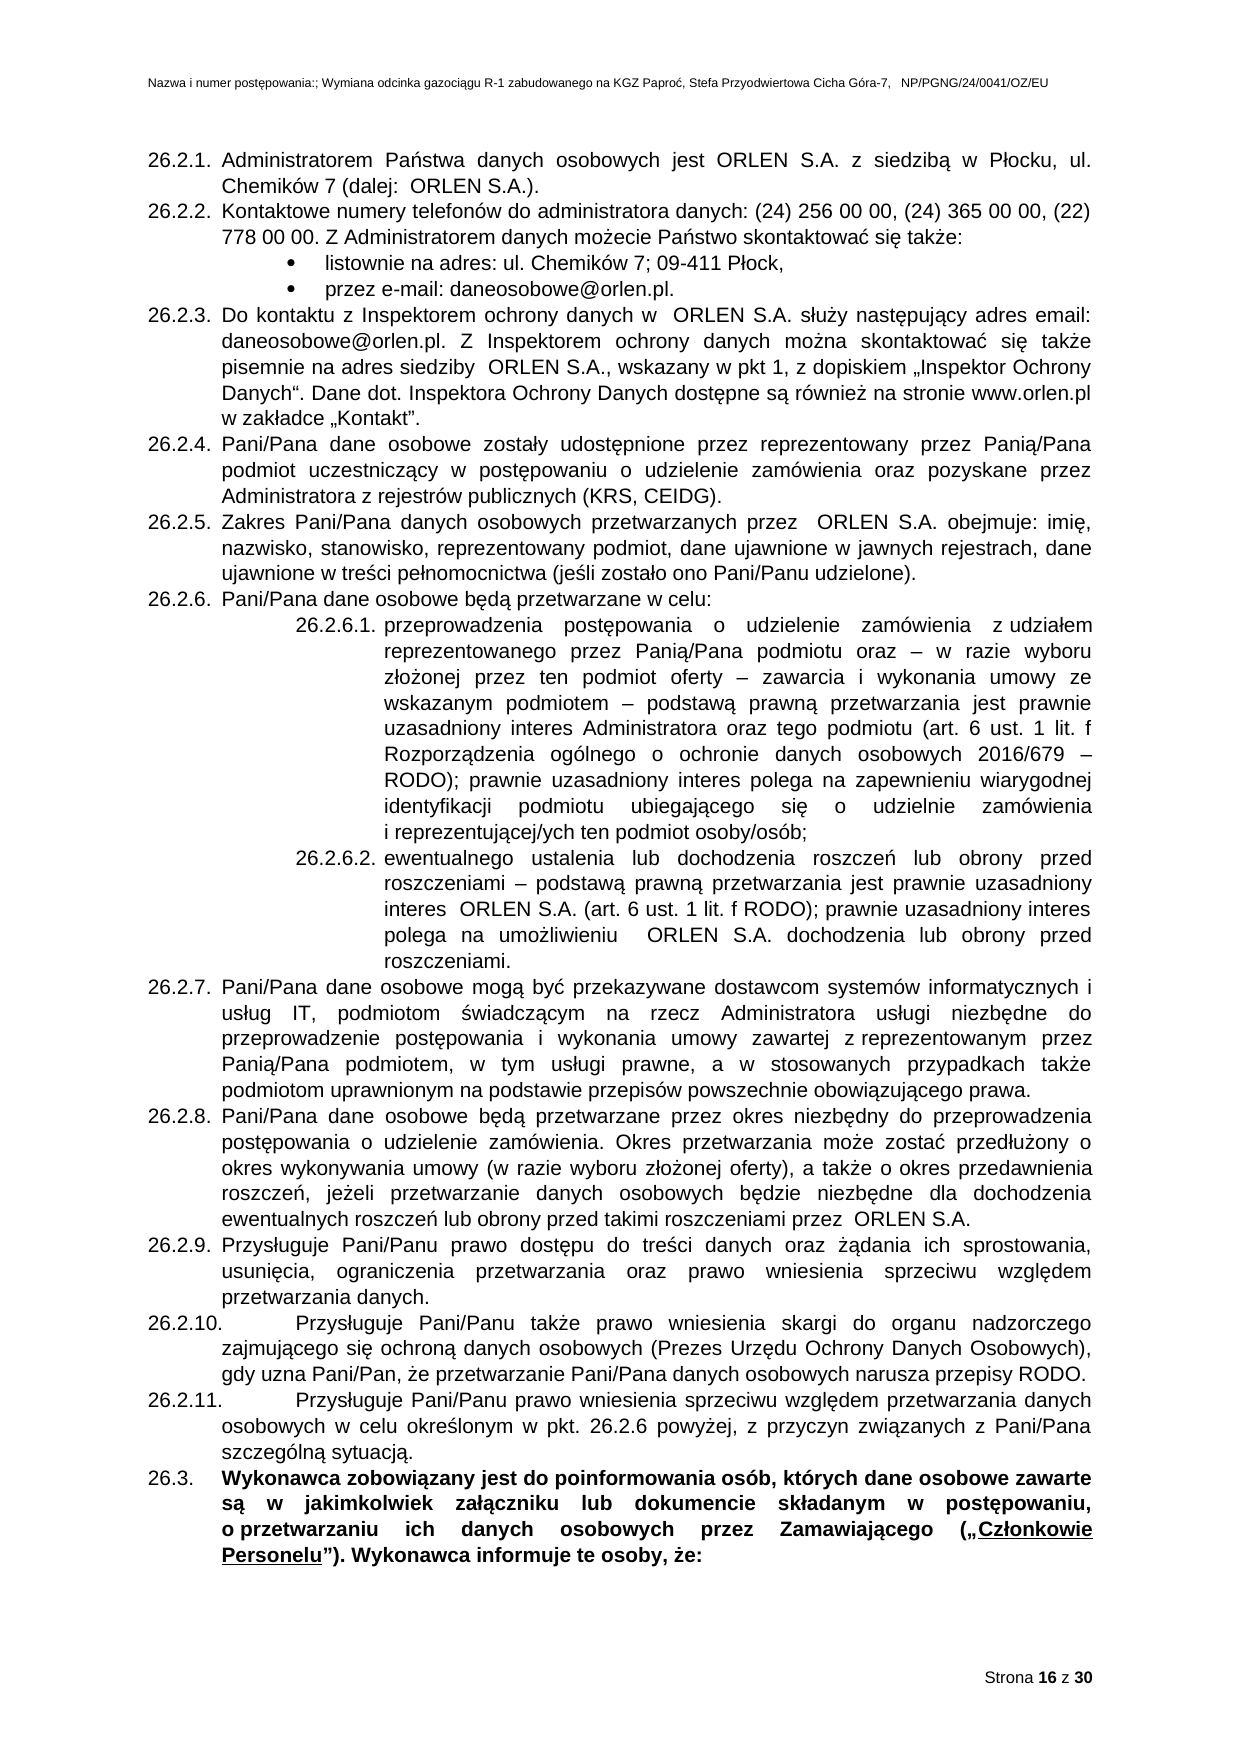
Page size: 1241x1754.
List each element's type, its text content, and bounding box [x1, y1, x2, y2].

list listownie na adres: ul. Chemików 7; 09-411 Płock, [287, 251, 1093, 275]
text przeprowadzenia postępowania o udzielenie zamówienia z udziałem reprezentowanego przez Panią/Pana podmiotu oraz – w razie wyboru złożonej przez ten podmiot oferty – zawarcia i wykonania umowy ze wskazanym podmiotem – podstawą prawną przetwarzania jest prawnie uzasadniony interes Administratora oraz tego podmiotu (art. 6 ust. 1 lit. f Rozporządzenia ogólnego o ochronie danych osobowych 2016/679 – RODO); prawnie uzasadniony interes polega na zapewnieniu wiarygodnej identyfikacji podmiotu ubiegającego się o udzielnie zamówienia i reprezentującej/ych ten podmiot osoby/osób; [295, 613, 1093, 843]
text Przysługuje Pani/Panu prawo wniesienia sprzeciwu względem przetwarzania danych osobowych w celu określonym w pkt. 26.2.6 powyżej, z przyczyn związanych z Pani/Pana szczególną sytuacją. [148, 1388, 1093, 1463]
text Przysługuje Pani/Panu także prawo wniesienia skargi do organu nadzorczego zajmującego się ochroną danych osobowych (Prezes Urzędu Ochrony Danych Osobowych), gdy uzna Pani/Pan, że przetwarzanie Pani/Pana danych osobowych narusza przepisy RODO. [148, 1310, 1093, 1386]
text Kontaktowe numery telefonów do administratora danych: (24) 256 00 00, (24) 365 00 00, (22) 778 00 00. Z Administratorem danych możecie Państwo skontaktować się także: [148, 199, 1093, 249]
text Pani/Pana dane osobowe mogą być przekazywane dostawcom systemów informatycznych i usług IT, podmiotom świadczącym na rzecz Administratora usługi niezbędne do przeprowadzenie postępowania i wykonania umowy zawartej z reprezentowanym przez Panią/Pana podmiotem, w tym usługi prawne, a w stosowanych przypadkach także podmiotom uprawnionym na podstawie przepisów powszechnie obowiązującego prawa. [148, 974, 1093, 1102]
text Administratorem Państwa danych osobowych jest ORLEN S.A. z siedzibą w Płocku, ul. Chemików 7 (dalej: ORLEN S.A.). [148, 148, 1093, 197]
text ewentualnego ustalenia lub dochodzenia roszczeń lub obrony przed roszczeniami – podstawą prawną przetwarzania jest prawnie uzasadniony interes ORLEN S.A. (art. 6 ust. 1 lit. f RODO); prawnie uzasadniony interes polega na umożliwieniu ORLEN S.A. dochodzenia lub obrony przed roszczeniami. [295, 845, 1093, 973]
text Pani/Pana dane osobowe zostały udostępnione przez reprezentowany przez Panią/Pana podmiot uczestniczący w postępowaniu o udzielenie zamówienia oraz pozyskane przez Administratora z rejestrów publicznych (KRS, CEIDG). [148, 432, 1093, 508]
text Do kontaktu z Inspektorem ochrony danych w ORLEN S.A. służy następujący adres email: daneosobowe@orlen.pl. Z Inspektorem ochrony danych można skontaktować się także pisemnie na adres siedziby ORLEN S.A., wskazany w pkt 1, z dopiskiem „Inspektor Ochrony Danych“. Dane dot. Inspektora Ochrony Danych dostępne są również na stronie www.orlen.pl w zakładce „Kontakt”. [148, 303, 1093, 430]
text Wykonawca zobowiązany jest do poinformowania osób, których dane osobowe zawarte są w jakimkolwiek załączniku lub dokumencie składanym w postępowaniu, o przetwarzaniu ich danych osobowych przez Zamawiającego („Członkowie Personelu”). Wykonawca informuje te osoby, że: [148, 1465, 1093, 1567]
text Pani/Pana dane osobowe będą przetwarzane przez okres niezbędny do przeprowadzenia postępowania o udzielenie zamówienia. Okres przetwarzania może zostać przedłużony o okres wykonywania umowy (w razie wyboru złożonej oferty), a także o okres przedawnienia roszczeń, jeżeli przetwarzanie danych osobowych będzie niezbędne dla dochodzenia ewentualnych roszczeń lub obrony przed takimi roszczeniami przez ORLEN S.A. [148, 1104, 1093, 1231]
text Zakres Pani/Pana danych osobowych przetwarzanych przez ORLEN S.A. obejmuje: imię, nazwisko, stanowisko, reprezentowany podmiot, dane ujawnione w jawnych rejestrach, dane ujawnione w treści pełnomocnictwa (jeśli zostało ono Pani/Panu udzielone). [148, 509, 1093, 585]
text Przysługuje Pani/Panu prawo dostępu do treści danych oraz żądania ich sprostowania, usunięcia, ograniczenia przetwarzania oraz prawo wniesienia sprzeciwu względem przetwarzania danych. [148, 1233, 1093, 1308]
list przez e-mail: daneosobowe@orlen.pl. [287, 277, 1093, 301]
text Pani/Pana dane osobowe będą przetwarzane w celu: [148, 587, 1093, 611]
